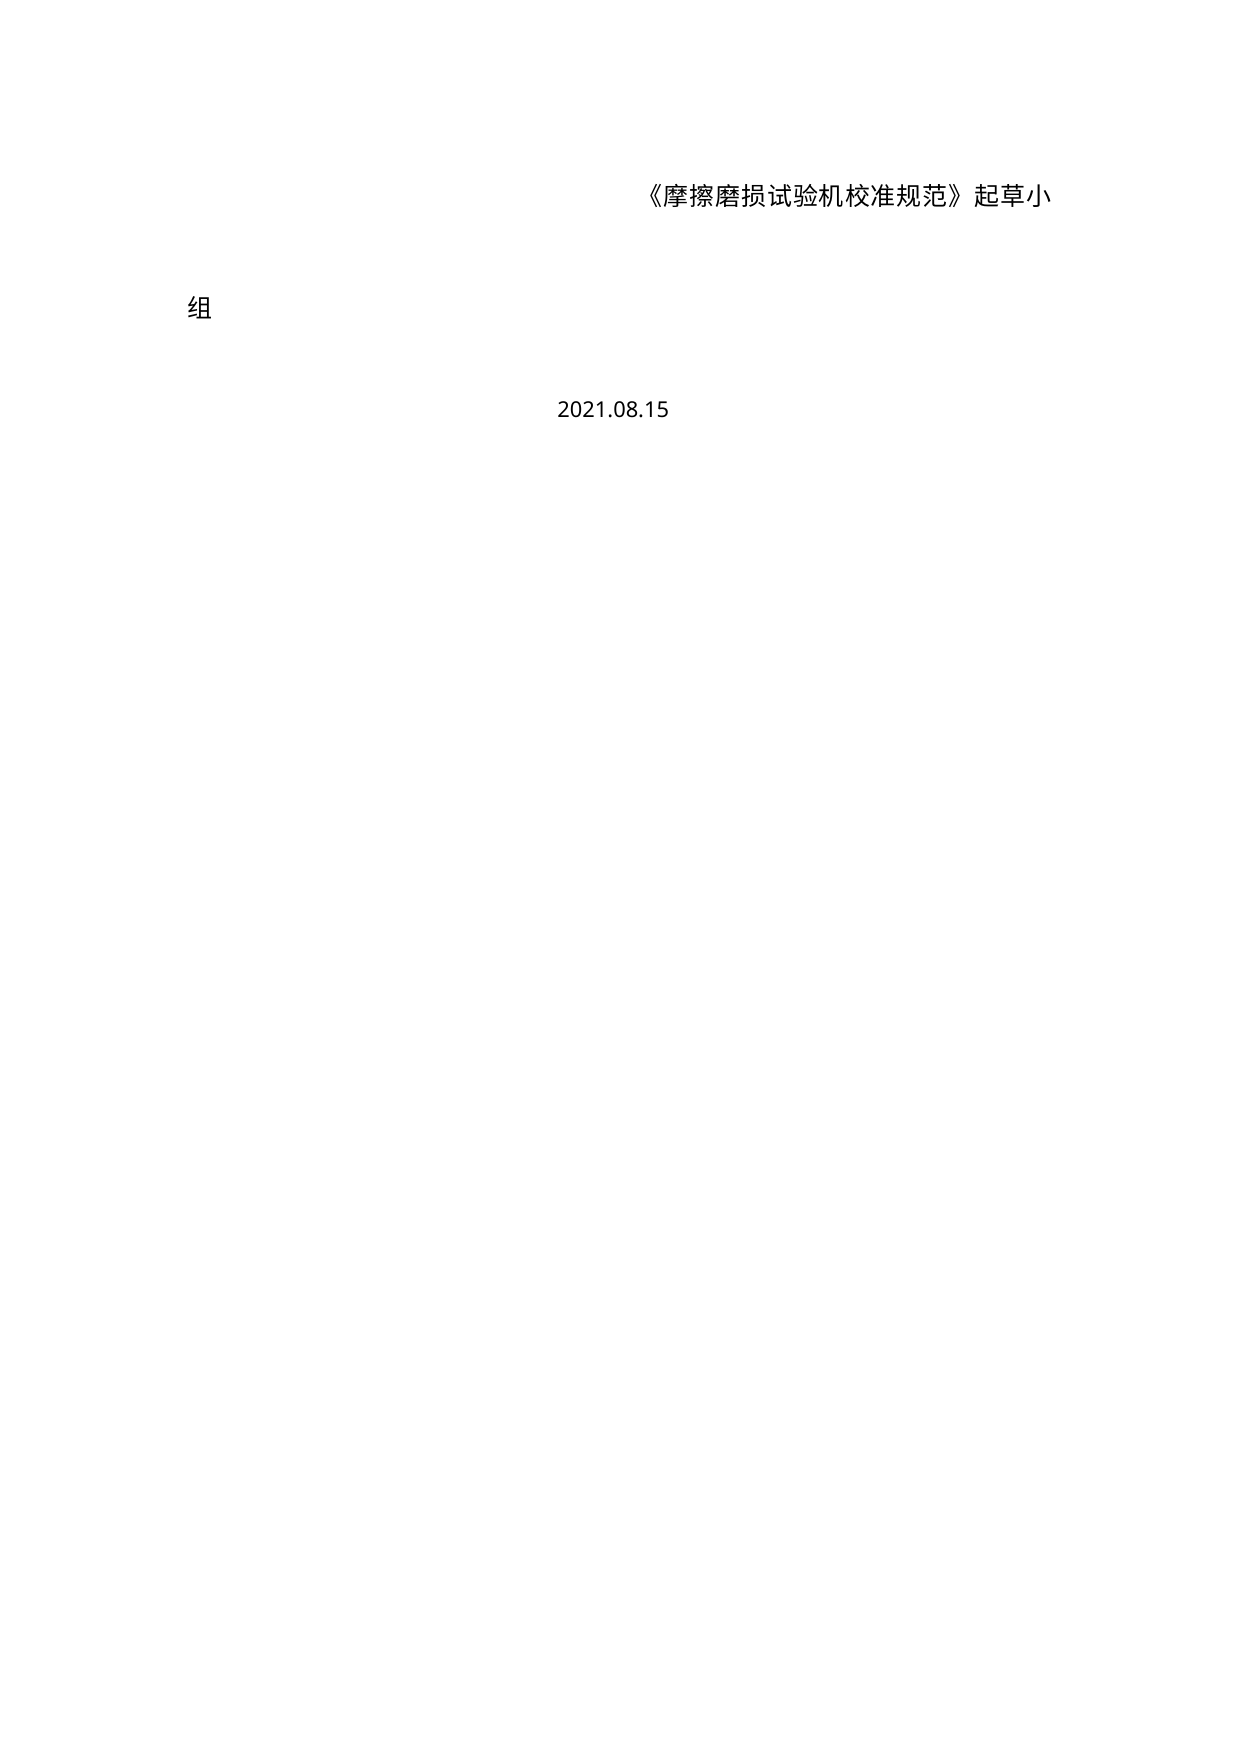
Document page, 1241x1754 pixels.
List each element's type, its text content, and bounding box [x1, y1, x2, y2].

subtitle 《摩擦磨损试验机校准规范》起草小组 [187, 162, 1053, 339]
text 2021.08.15 [187, 393, 1053, 425]
